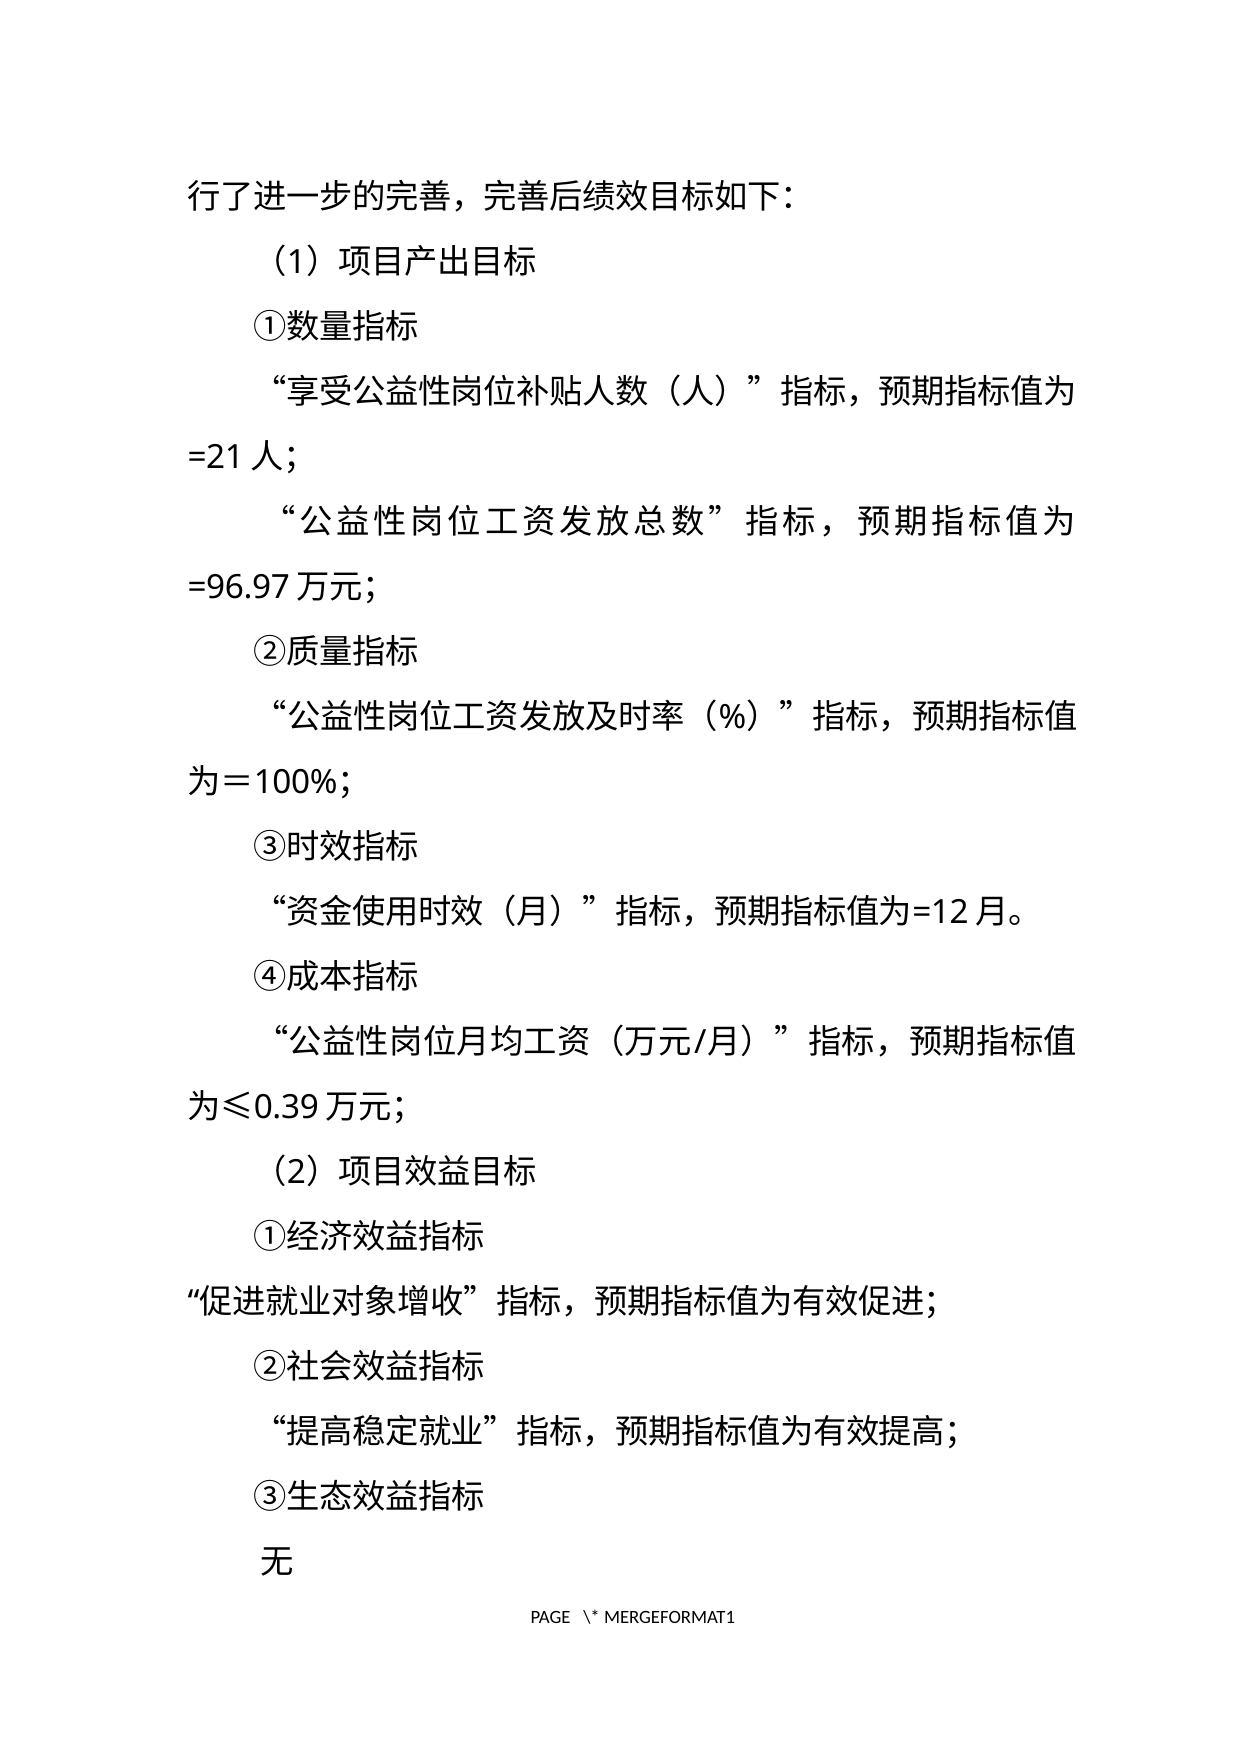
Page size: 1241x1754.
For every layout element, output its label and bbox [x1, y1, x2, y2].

text [187, 162, 1078, 1592]
